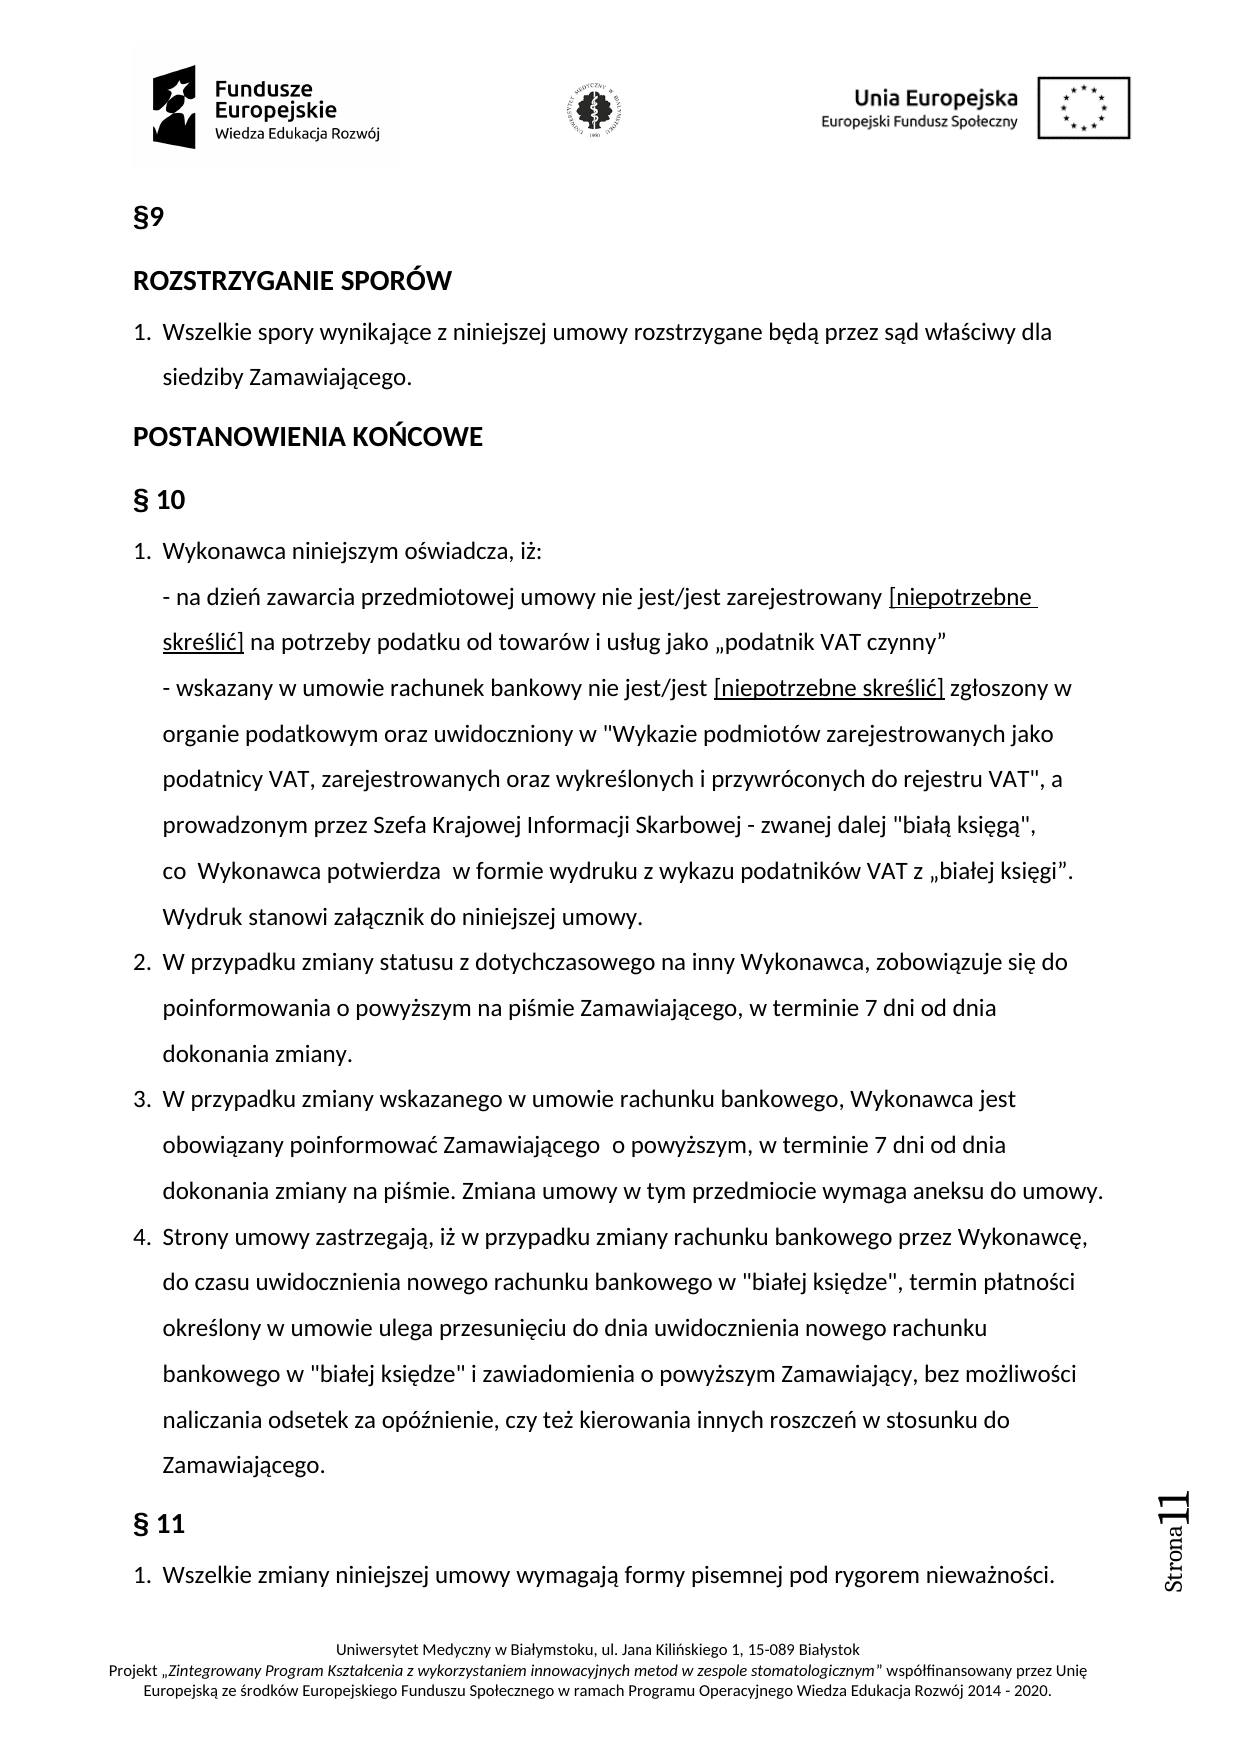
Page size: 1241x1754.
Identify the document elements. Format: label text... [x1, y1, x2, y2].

list - wskazany w umowie rachunek bankowy nie jest/jest [niepotrzebne skreślić] zgłoszony w organie podatkowym oraz uwidoczniony w "Wykazie podmiotów zarejestrowanych jako podatnicy VAT, zarejestrowanych oraz wykreślonych i przywróconych do rejestru VAT", a prowadzonym przez Szefa Krajowej Informacji Skarbowej - zwanej dalej "białą księgą", [162, 672, 1107, 840]
list - na dzień zawarcia przedmiotowej umowy nie jest/jest zarejestrowany [niepotrzebne skreślić] na potrzeby podatku od towarów i usług jako „podatnik VAT czynny” [162, 581, 1107, 657]
subtitle POSTANOWIENIA KOŃCOWE [133, 418, 1107, 453]
list co Wykonawca potwierdza w formie wydruku z wykazu podatników VAT z „białej księgi”. Wydruk stanowi załącznik do niniejszej umowy. [162, 855, 1107, 931]
list W przypadku zmiany wskazanego w umowie rachunku bankowego, Wykonawca jest obowiązany poinformować Zamawiającego o powyższym, w terminie 7 dni od dnia dokonania zmiany na piśmie. Zmiana umowy w tym przedmiocie wymaga aneksu do umowy. [133, 1084, 1107, 1206]
list Wszelkie spory wynikające z niniejszej umowy rozstrzygane będą przez sąd właściwy dla siedziby Zamawiającego. [133, 316, 1107, 392]
picture [567, 83, 621, 137]
list W przypadku zmiany statusu z dotychczasowego na inny Wykonawca, zobowiązuje się do poinformowania o powyższym na piśmie Zamawiającego, w terminie 7 dni od dnia dokonania zmiany. [133, 946, 1107, 1068]
list Strony umowy zastrzegają, iż w przypadku zmiany rachunku bankowego przez Wykonawcę, do czasu uwidocznienia nowego rachunku bankowego w "białej księdze", termin płatności określony w umowie ulega przesunięciu do dnia uwidocznienia nowego rachunku bankowego w "białej księdze" i zawiadomienia o powyższym Zamawiający, bez możliwości naliczania odsetek za opóźnienie, czy też kierowania innych roszczeń w stosunku do Zamawiającego. [133, 1221, 1107, 1480]
subtitle 9 [133, 198, 1107, 234]
list Wykonawca niniejszym oświadcza, iż: [133, 535, 1107, 565]
list Wszelkie zmiany niniejszej umowy wymagają formy pisemnej pod rygorem nieważności. [133, 1559, 1107, 1589]
picture [802, 56, 1151, 160]
subtitle 10 [133, 481, 1107, 517]
picture [132, 44, 400, 170]
subtitle ROZSTRZYGANIE SPORÓW [133, 262, 1107, 298]
subtitle 11 [133, 1506, 1107, 1541]
